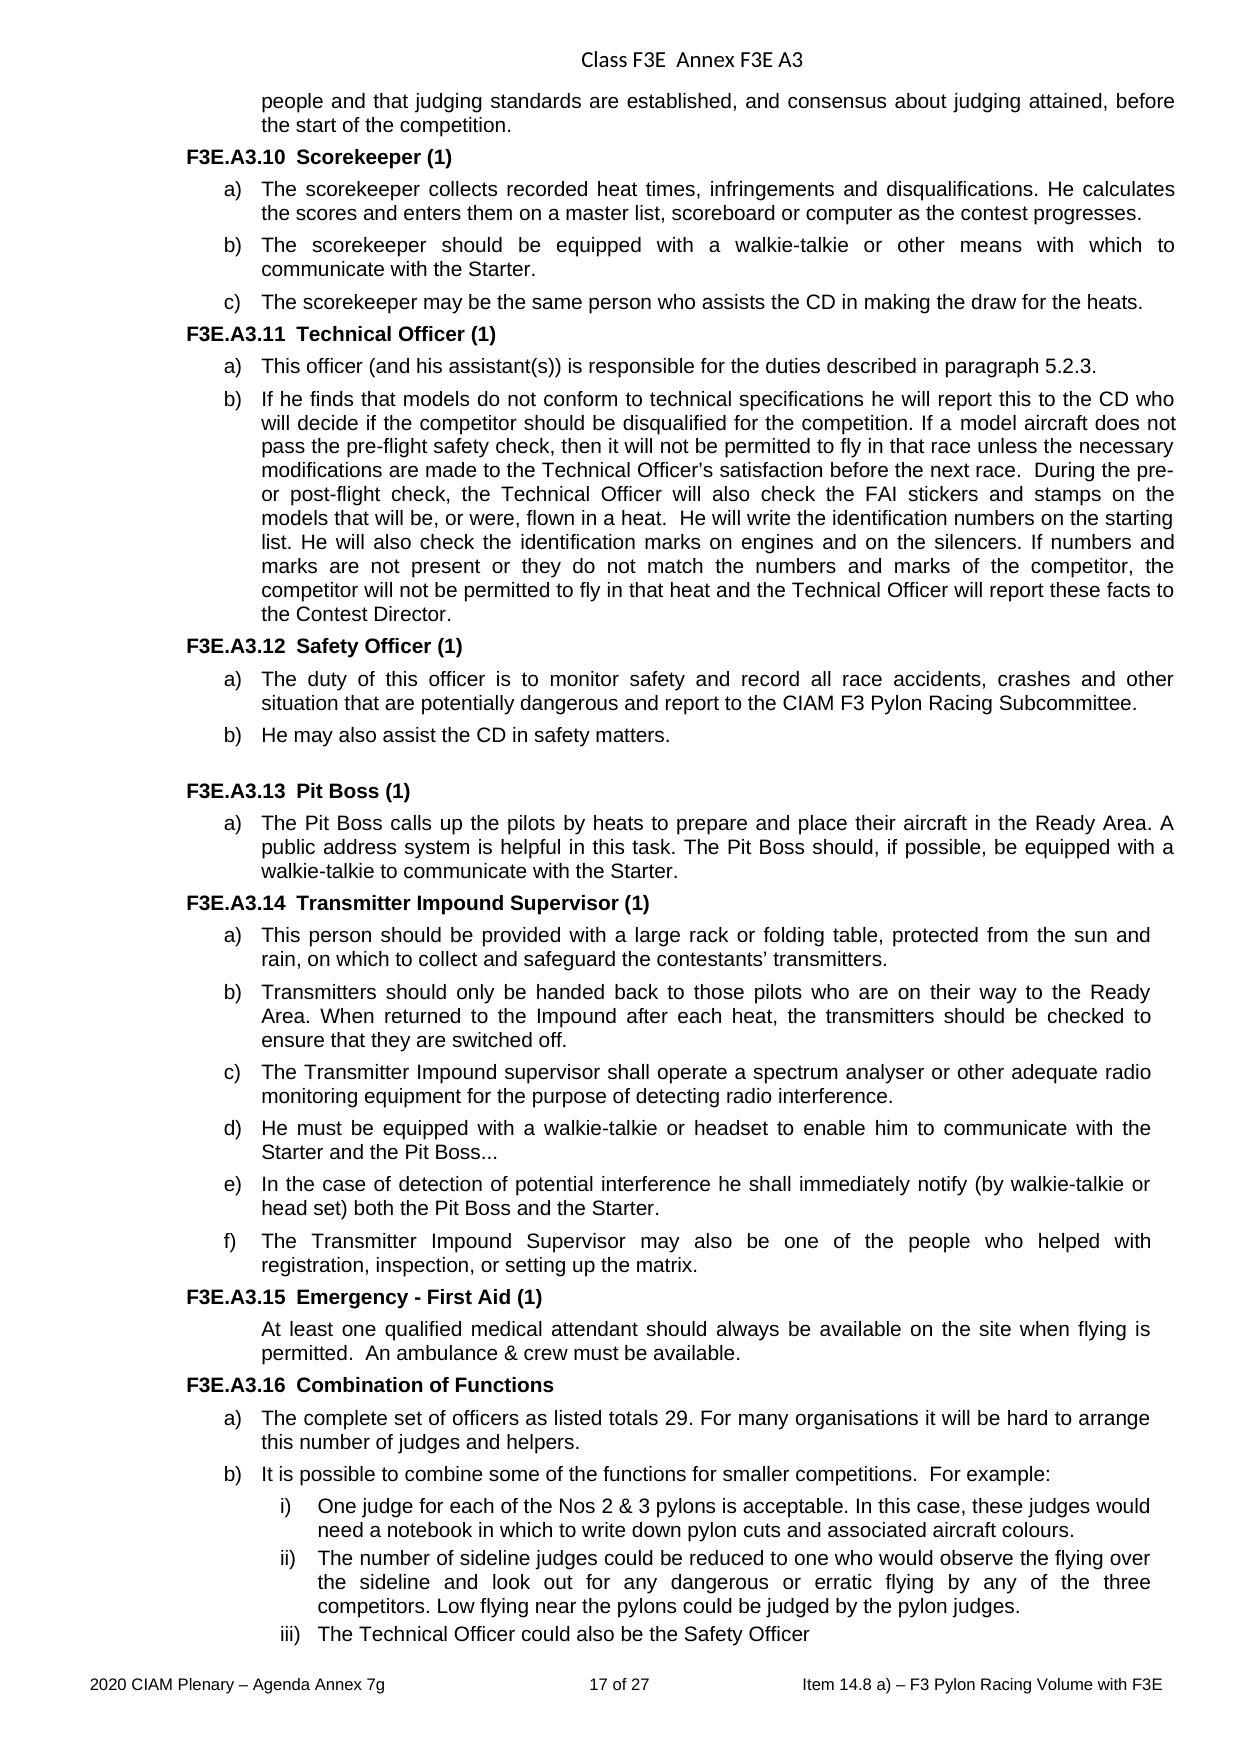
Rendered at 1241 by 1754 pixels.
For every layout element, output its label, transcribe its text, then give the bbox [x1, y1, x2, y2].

text At least one qualified medical attendant should always be available on the site when flying is permitted. An ambulance & crew must be available. [223, 1317, 1153, 1365]
text d) He must be equipped with a walkie-talkie or headset to enable him to communicate with the Starter and the Pit Boss... [223, 1116, 1153, 1164]
text e) In the case of detection of potential interference he shall immediately notify (by walkie-talkie or head set) both the Pit Boss and the Starter. [223, 1172, 1153, 1220]
list Transmitter Impound Supervisor (1) [186, 891, 1153, 915]
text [223, 88, 1176, 136]
text b) He may also assist the CD in safety matters. [223, 723, 1176, 747]
text c) The scorekeeper may be the same person who assists the CD in making the draw for the heats. [223, 289, 1176, 313]
list Pit Boss (1) [186, 778, 1176, 802]
text a) The duty of this officer is to monitor safety and record all race accidents, crashes and other situation that are potentially dangerous and report to the CIAM F3 Pylon Racing Subcommittee. [223, 667, 1176, 714]
list Scorekeeper (1) [186, 145, 1176, 169]
text b) Transmitters should only be handed back to those pilots who are on their way to the Ready Area. When returned to the Impound after each heat, the transmitters should be checked to ensure that they are switched off. [223, 979, 1153, 1051]
list Combination of Functions [186, 1373, 1153, 1397]
text b) It is possible to combine some of the functions for smaller competitions. For example: [223, 1462, 1153, 1486]
text b) The scorekeeper should be equipped with a walkie-talkie or other means with which to communicate with the Starter. [223, 233, 1176, 281]
text f) The Transmitter Impound Supervisor may also be one of the people who helped with registration, inspection, or setting up the matrix. [223, 1228, 1153, 1276]
text a) This person should be provided with a large rack or folding table, protected from the sun and rain, on which to collect and safeguard the contestants’ transmitters. [223, 923, 1153, 971]
text a) The scorekeeper collects recorded heat times, infringements and disqualifications. He calculates the scores and enters them on a master list, scoreboard or computer as the contest progresses. [223, 177, 1176, 225]
text a) The complete set of officers as listed totals 29. For many organisations it will be hard to arrange this number of judges and helpers. [223, 1406, 1153, 1453]
text b) If he finds that models do not conform to technical specifications he will report this to the CD who will decide if the competitor should be disqualified for the competition. If a model aircraft does not pass the pre-flight safety check, then it will not be permitted to fly in that race unless the necessary modifications are made to the Technical Officer’s satisfaction before the next race. During the pre- or post-flight check, the Technical Officer will also check the FAI stickers and stamps on the models that will be, or were, flown in a heat. He will write the identification numbers on the starting list. He will also check the identification marks on engines and on the silencers. If numbers and marks are not present or they do not match the numbers and marks of the competitor, the competitor will not be permitted to fly in that heat and the Technical Officer will report these facts to the Contest Director. [223, 386, 1176, 626]
text i) One judge for each of the Nos 2 & 3 pylons is acceptable. In this case, these judges would need a notebook in which to write down pylon cuts and associated aircraft colours. [280, 1494, 1153, 1542]
text c) The Transmitter Impound supervisor shall operate a spectrum analyser or other adequate radio monitoring equipment for the purpose of detecting radio interference. [223, 1060, 1153, 1108]
text a) This officer (and his assistant(s)) is responsible for the duties described in paragraph 5.2.3. [223, 354, 1176, 378]
list Technical Officer (1) [186, 322, 1176, 346]
text a) The Pit Boss calls up the pilots by heats to prepare and place their aircraft in the Ready Area. A public address system is helpful in this task. The Pit Boss should, if possible, be equipped with a walkie-talkie to communicate with the Starter. [223, 811, 1176, 883]
list Safety Officer (1) [186, 634, 1176, 658]
text iii) The Technical Officer could also be the Safety Officer [280, 1622, 1153, 1646]
text ii) The number of sideline judges could be reduced to one who would observe the flying over the sideline and look out for any dangerous or erratic flying by any of the three competitors. Low flying near the pylons could be judged by the pylon judges. [280, 1546, 1153, 1618]
list Emergency - First Aid (1) [186, 1285, 1153, 1309]
